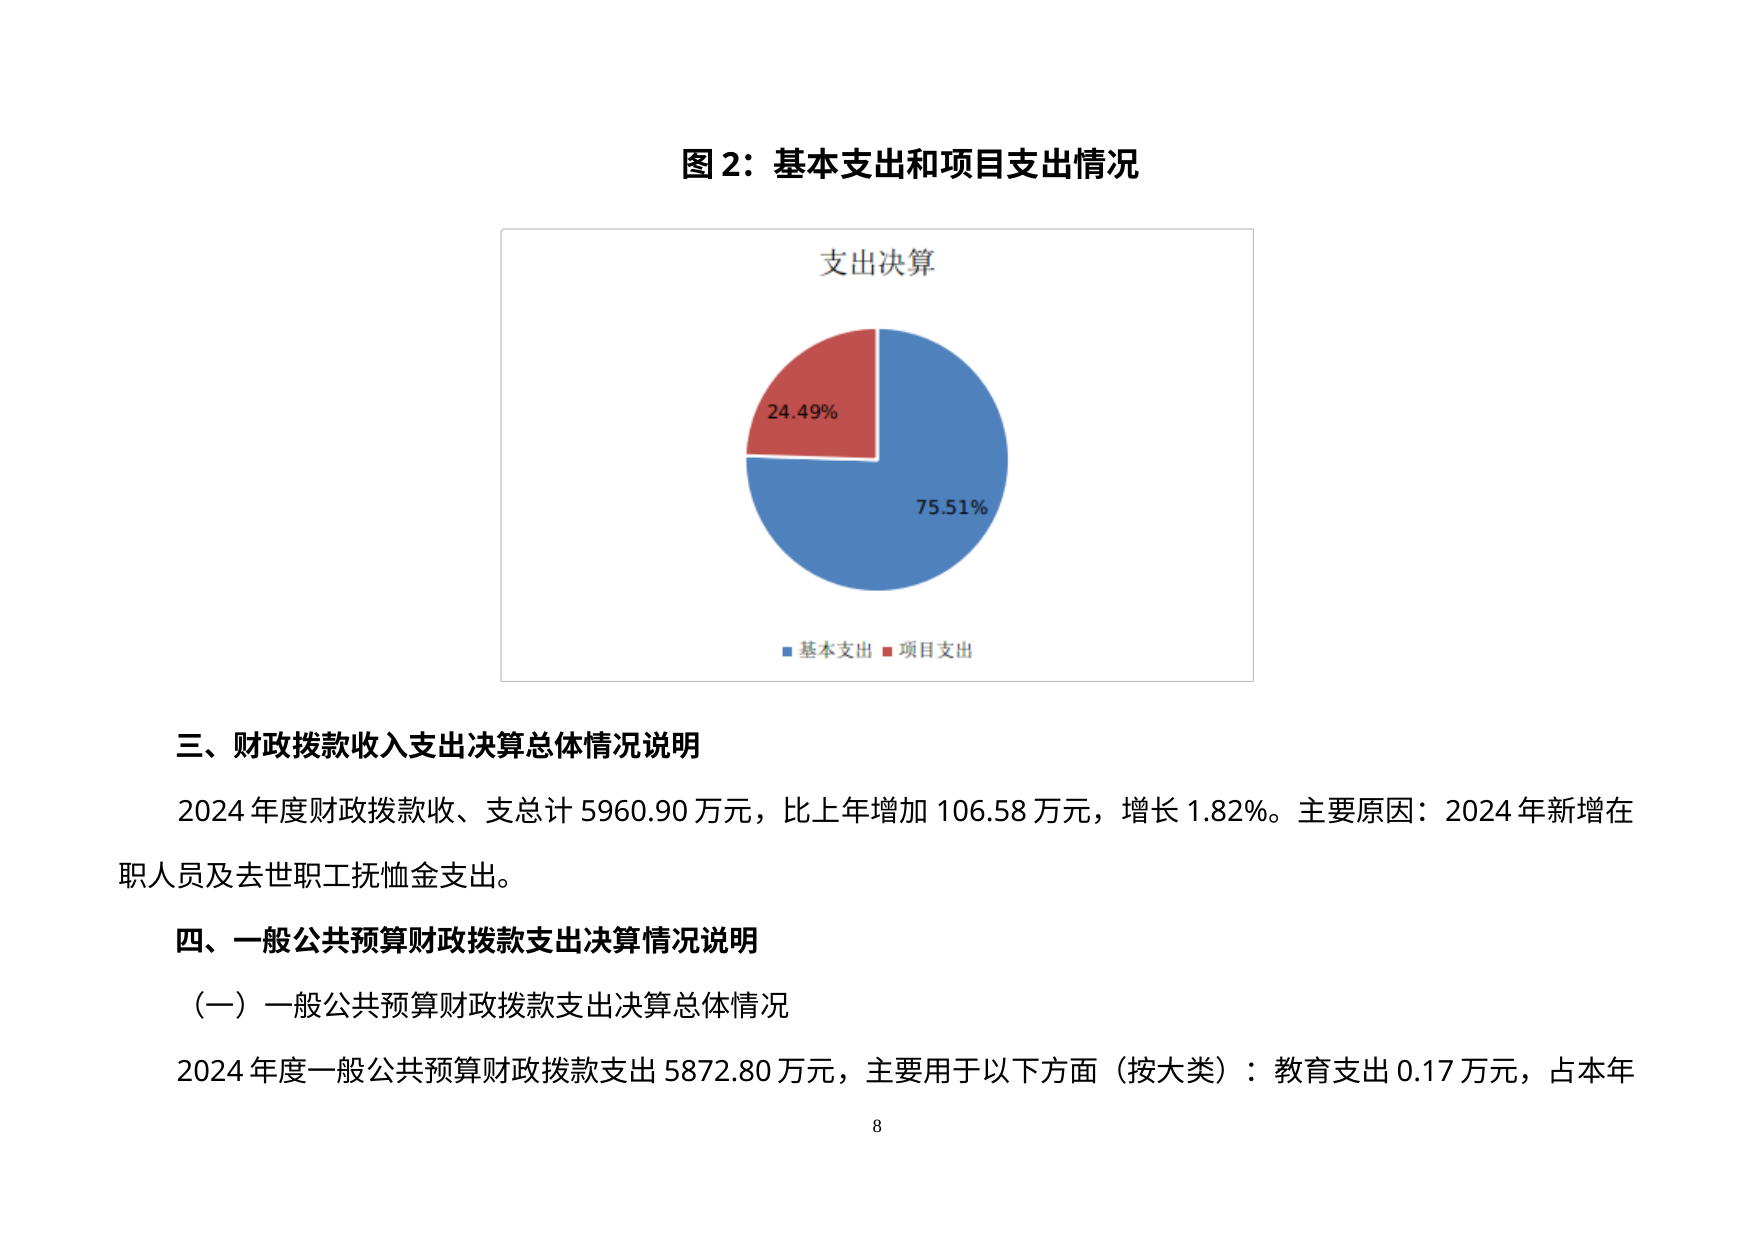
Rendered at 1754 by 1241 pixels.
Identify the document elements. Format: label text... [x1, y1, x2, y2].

subtitle 图2：基本支出和项目支出情况 [118, 129, 1636, 194]
text （一）一般公共预算财政拨款支出决算总体情况 [118, 971, 1636, 1036]
text 2024年度财政拨款收、支总计5960.90万元，比上年增加106.58万元，增长1.82%。主要原因：2024年新增在职人员及去世职工抚恤金支出。 [118, 776, 1636, 906]
picture [495, 223, 1259, 688]
text 三、财政拨款收入支出决算总体情况说明 [118, 711, 1636, 776]
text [118, 1036, 1636, 1101]
text 四、一般公共预算财政拨款支出决算情况说明 [118, 906, 1636, 971]
